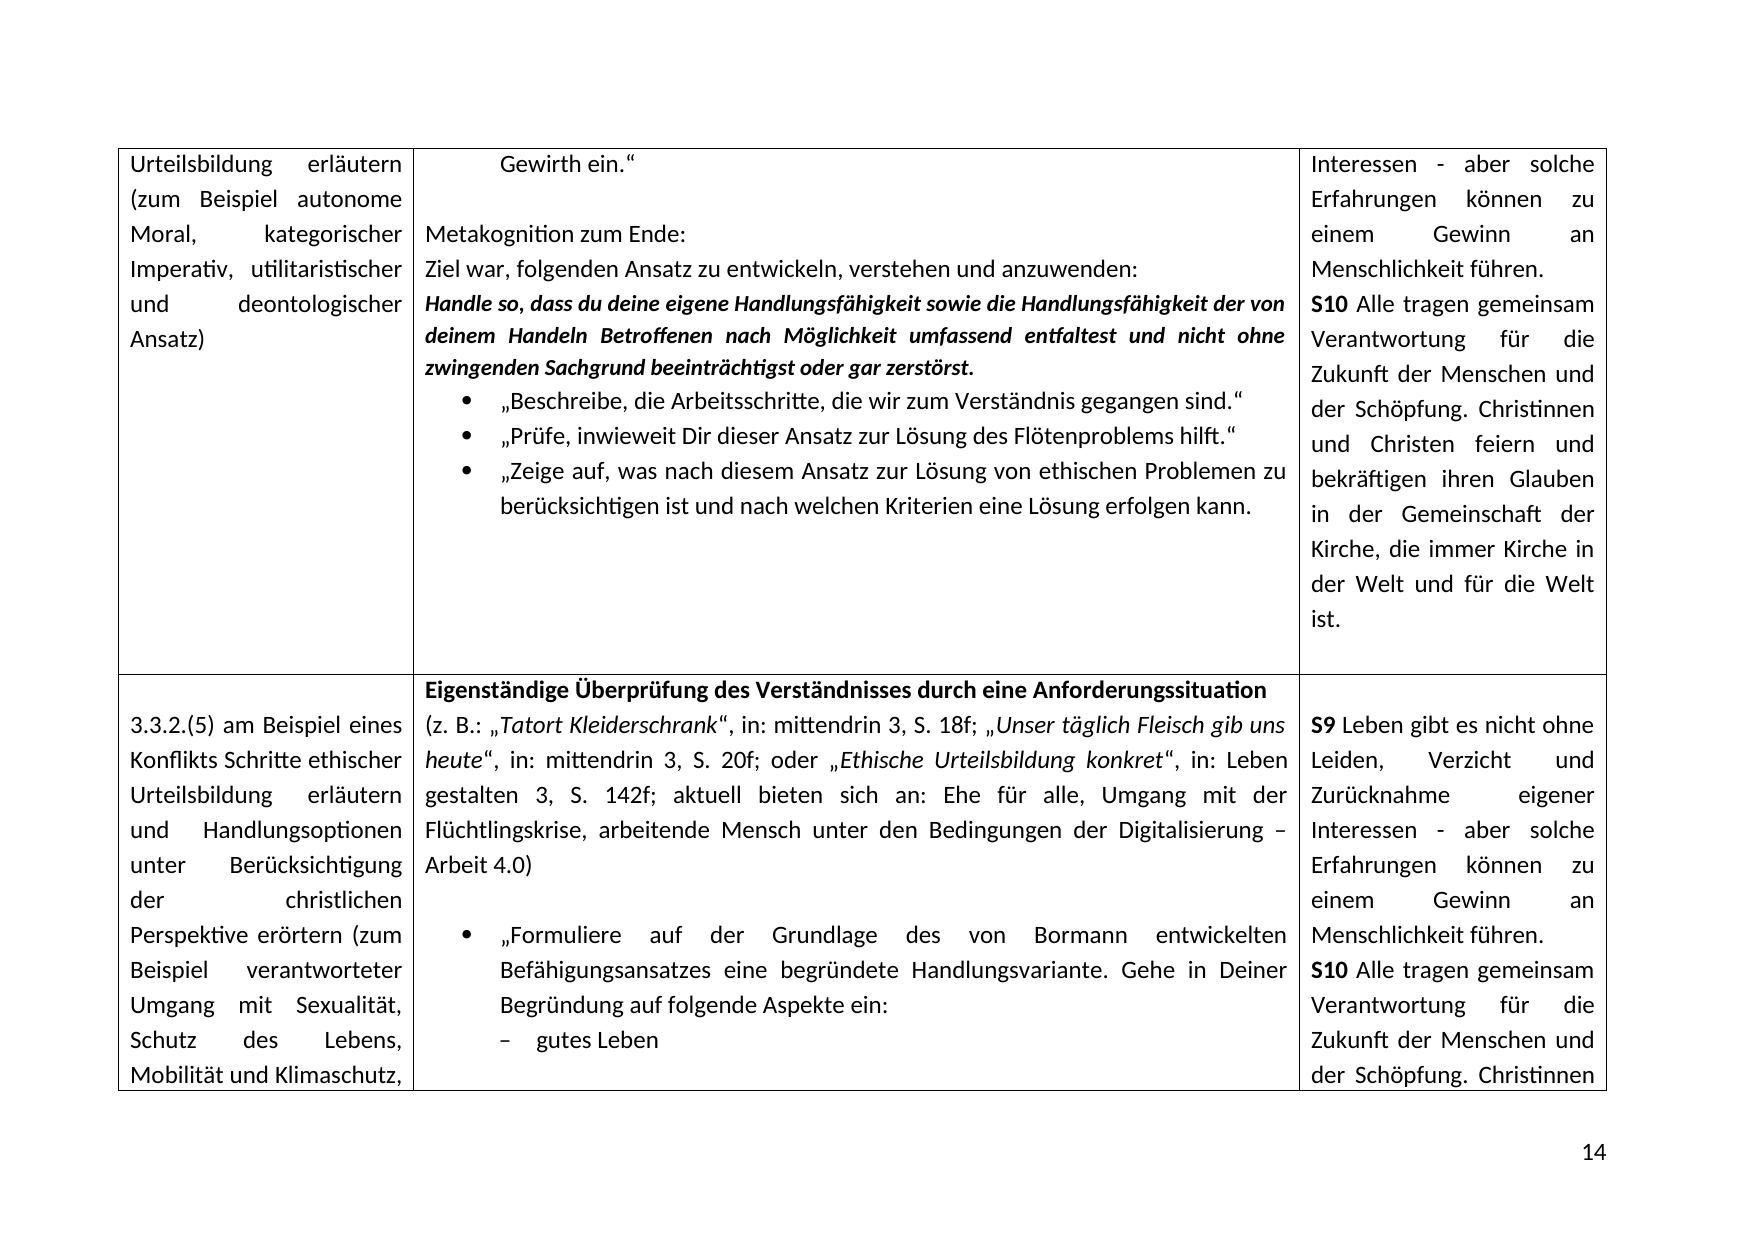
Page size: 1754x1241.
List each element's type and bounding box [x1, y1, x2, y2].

table_cell [119, 675, 413, 1090]
table_cell [1300, 675, 1606, 1090]
table_cell [119, 149, 413, 673]
table_cell [1300, 149, 1606, 673]
table_cell [414, 675, 1299, 1090]
table_cell [414, 149, 1299, 673]
